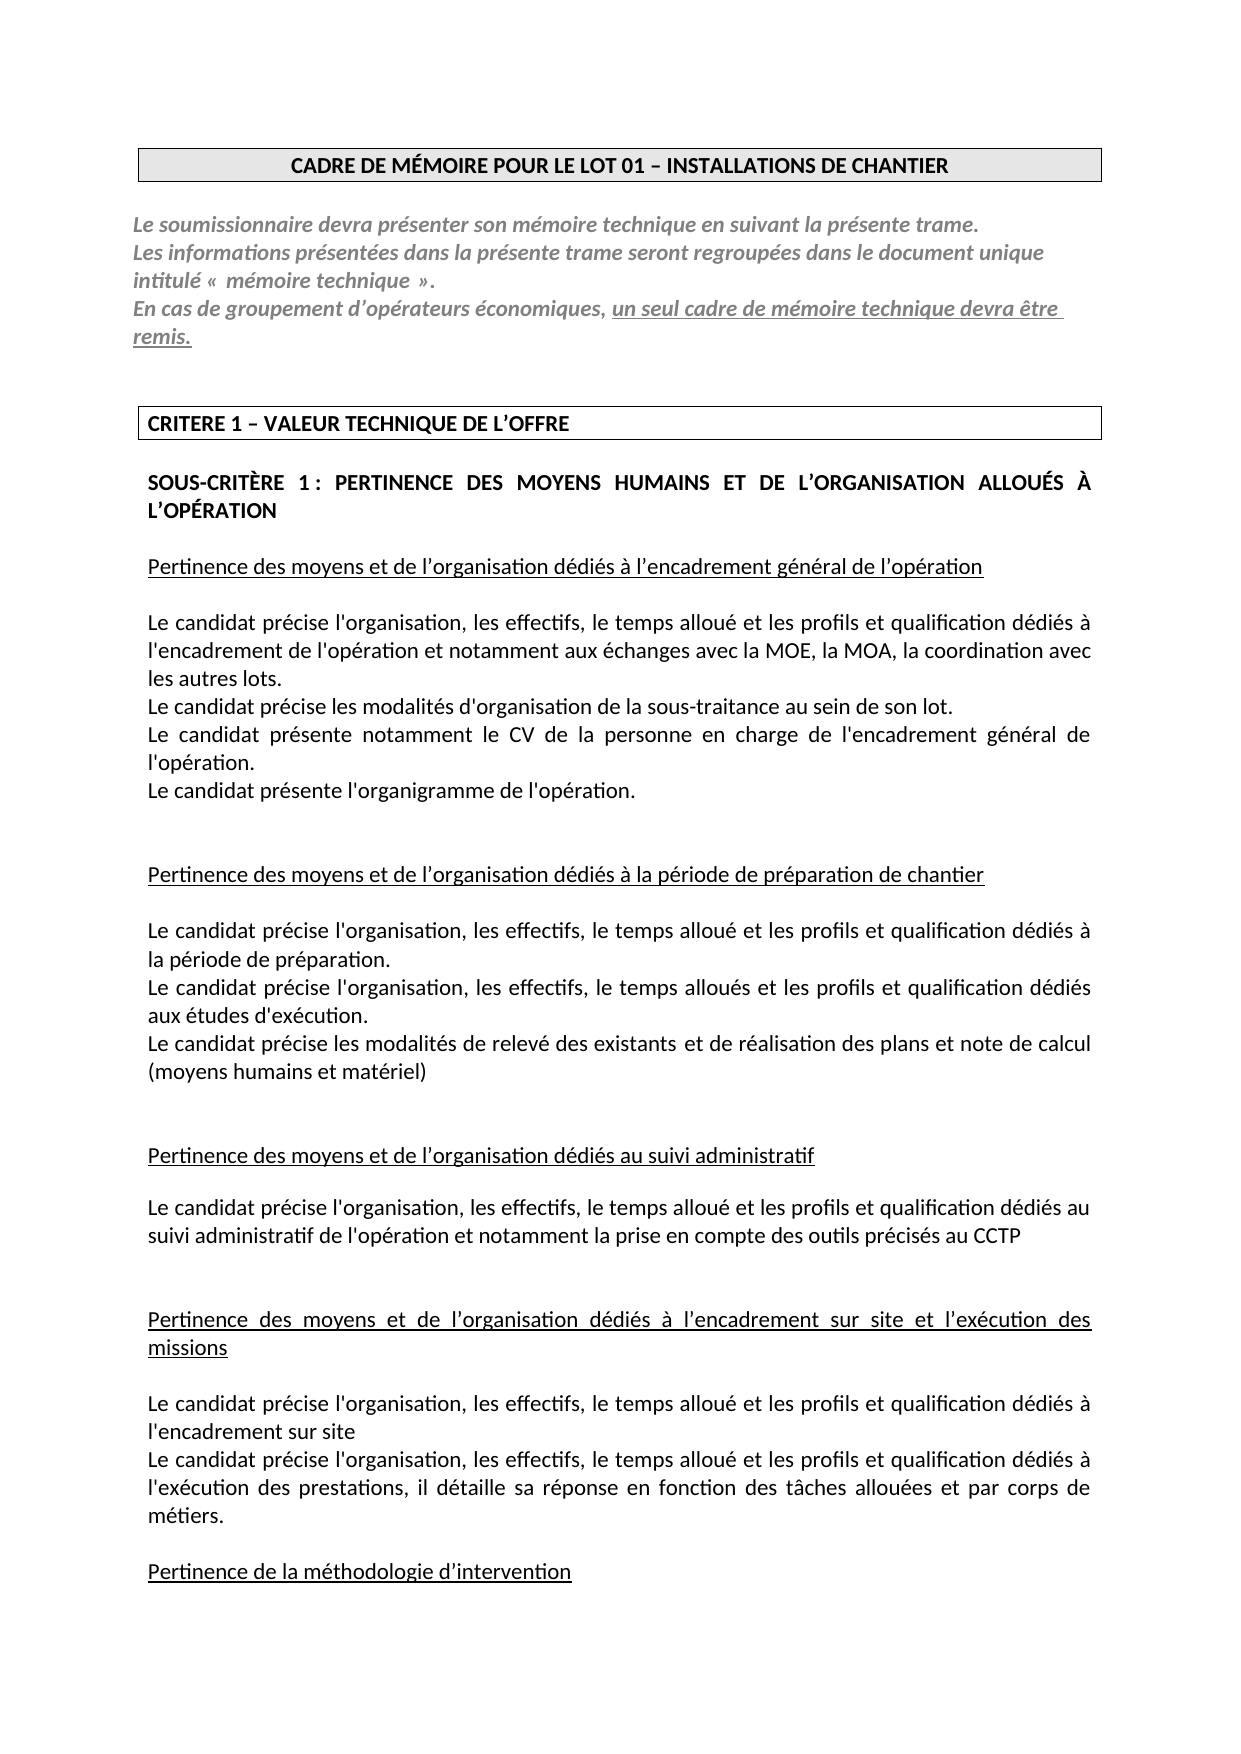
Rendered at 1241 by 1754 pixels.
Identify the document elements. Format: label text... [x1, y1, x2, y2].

text En cas de groupement d’opérateurs économiques, un seul cadre de mémoire technique devra être remis. [133, 294, 1093, 350]
text Le candidat précise l'organisation, les effectifs, le temps alloué et les profils et qualification dédiés à l'encadrement de l'opération et notamment aux échanges avec la MOE, la MOA, la coordination avec les autres lots. [148, 608, 1093, 692]
text Le candidat précise l'organisation, les effectifs, le temps alloués et les profils et qualification dédiés aux études d'exécution. [148, 973, 1093, 1029]
text Le candidat présente l'organigramme de l'opération. [148, 777, 1093, 804]
subtitle CRITERE 1 – VALEUR TECHNIQUE DE L’OFFRE [139, 407, 1101, 439]
text Le candidat précise l'organisation, les effectifs, le temps alloué et les profils et qualification dédiés à l'encadrement sur site [148, 1389, 1093, 1445]
title Cadre de mémoire POUR LE LOT 01 – INSTALLATIONS DE CHANTIER [139, 149, 1101, 181]
text Le candidat précise l'organisation, les effectifs, le temps alloué et les profils et qualification dédiés au suivi administratif de l'opération et notamment la prise en compte des outils précisés au CCTP [148, 1193, 1093, 1249]
text Les informations présentées dans la présente trame seront regroupées dans le document unique intitulé « mémoire technique ». [133, 238, 1093, 294]
text Le candidat précise les modalités de relevé des existants et de réalisation des plans et note de calcul (moyens humains et matériel) [148, 1029, 1093, 1085]
subtitle Pertinence des moyens et de l’organisation dédiés à l’encadrement général de l’opération [148, 552, 1093, 580]
subtitle Pertinence des moyens et de l’organisation dédiés à la période de préparation de chantier [148, 861, 1093, 889]
list Sous-critère 1 : Pertinence des moyens humains et de l’organisation alloués à L’opération [148, 468, 1093, 524]
text Le candidat précise les modalités d'organisation de la sous-traitance au sein de son lot. [148, 692, 1093, 721]
text Le candidat précise l'organisation, les effectifs, le temps alloué et les profils et qualification dédiés à l'exécution des prestations, il détaille sa réponse en fonction des tâches allouées et par corps de métiers. [148, 1445, 1093, 1529]
text Le candidat présente notamment le CV de la personne en charge de l'encadrement général de l'opération. [148, 721, 1093, 777]
subtitle Pertinence des moyens et de l’organisation dédiés au suivi administratif [148, 1141, 1093, 1169]
subtitle Pertinence des moyens et de l’organisation dédiés à l’encadrement sur site et l’exécution des missions [148, 1305, 1093, 1361]
text Le candidat précise l'organisation, les effectifs, le temps alloué et les profils et qualification dédiés à la période de préparation. [148, 917, 1093, 973]
text Le soumissionnaire devra présenter son mémoire technique en suivant la présente trame. [133, 210, 1093, 238]
subtitle Pertinence de la méthodologie d’intervention [148, 1557, 1093, 1585]
